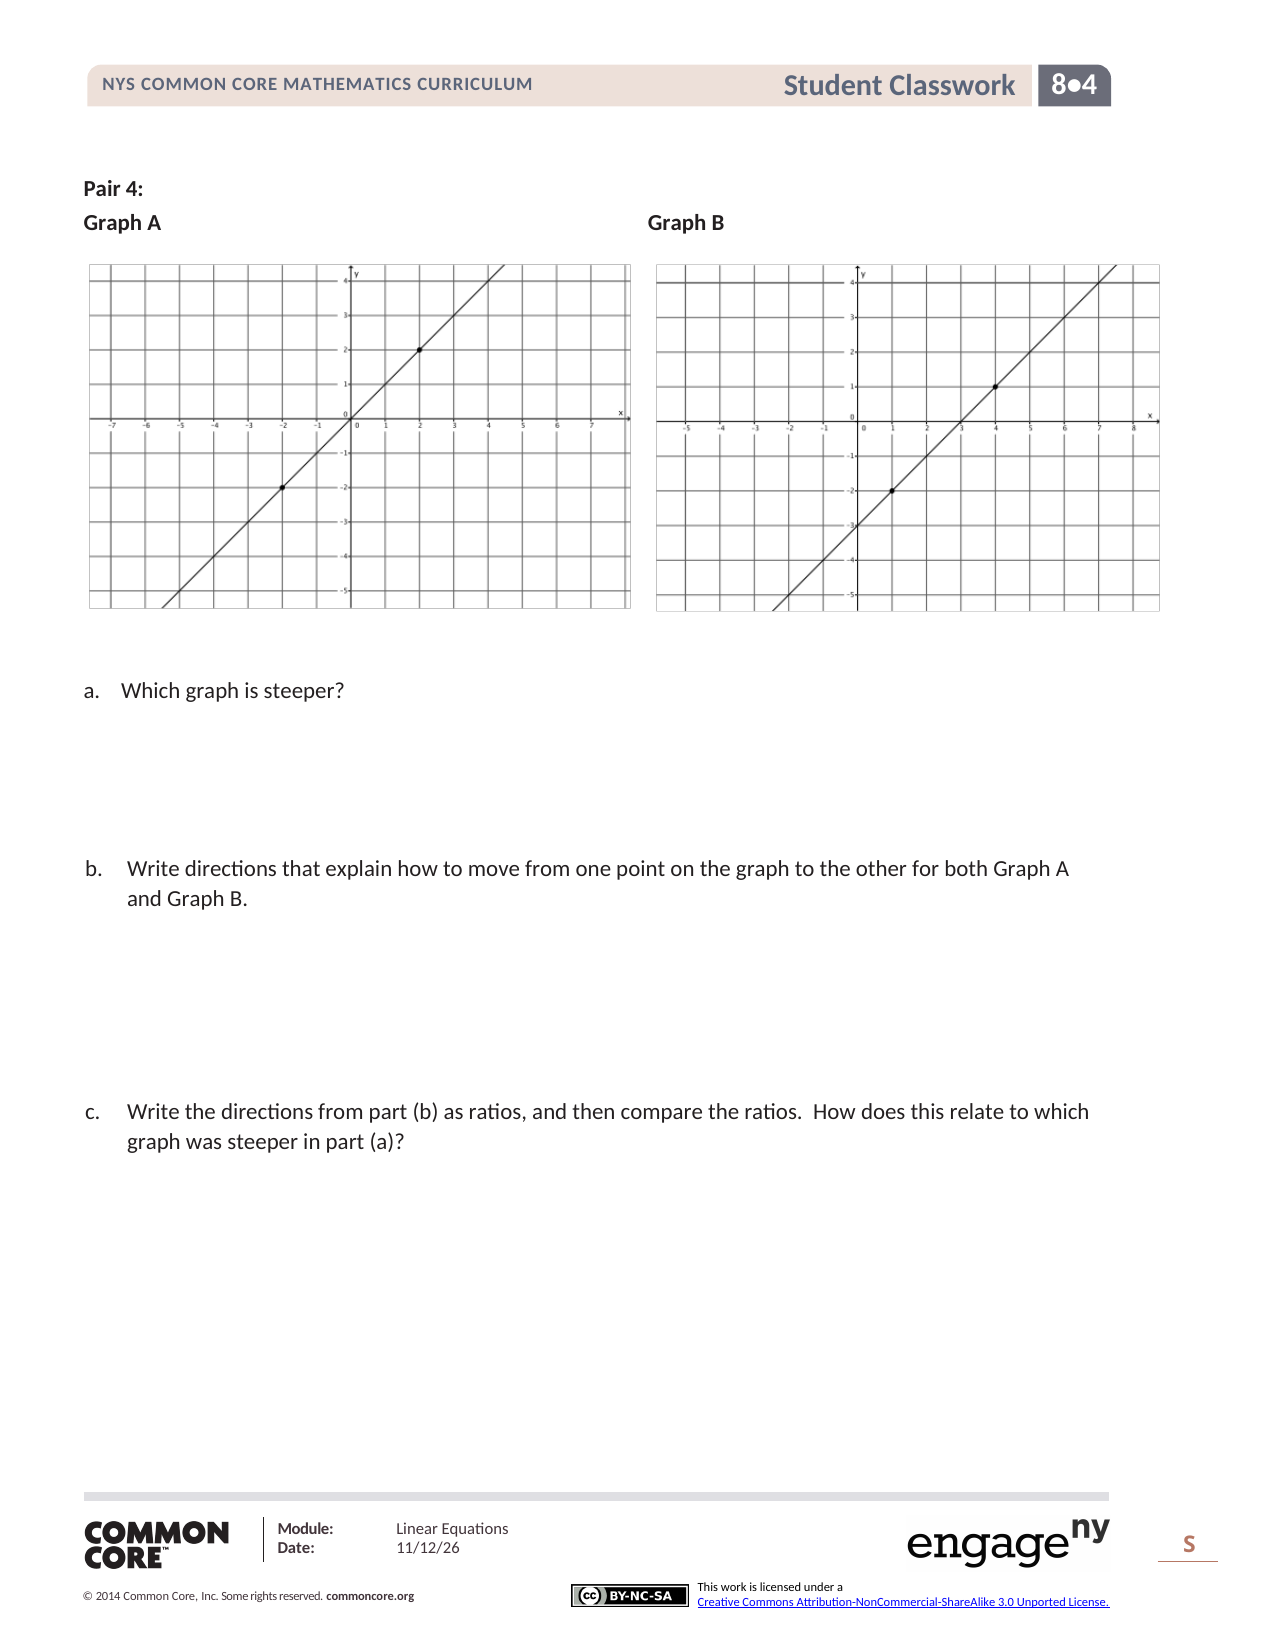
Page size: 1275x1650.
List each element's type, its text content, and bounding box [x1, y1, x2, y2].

table_cell Graph B [636, 208, 1189, 622]
list Write directions that explain how to move from one point on the graph to the other for both Graph A and Graph B. [85, 854, 1108, 912]
list Which graph is steeper? [83, 676, 1108, 704]
picture [571, 1584, 689, 1607]
picture [80, 1515, 232, 1574]
list Write the directions from part (b) as ratios, and then compare the ratios. How does this relate to which graph was steeper in part (a)? [85, 1097, 1108, 1155]
picture [906, 1515, 1111, 1572]
table_cell Graph A [72, 208, 636, 622]
table_header Pair 4: [72, 174, 1189, 208]
